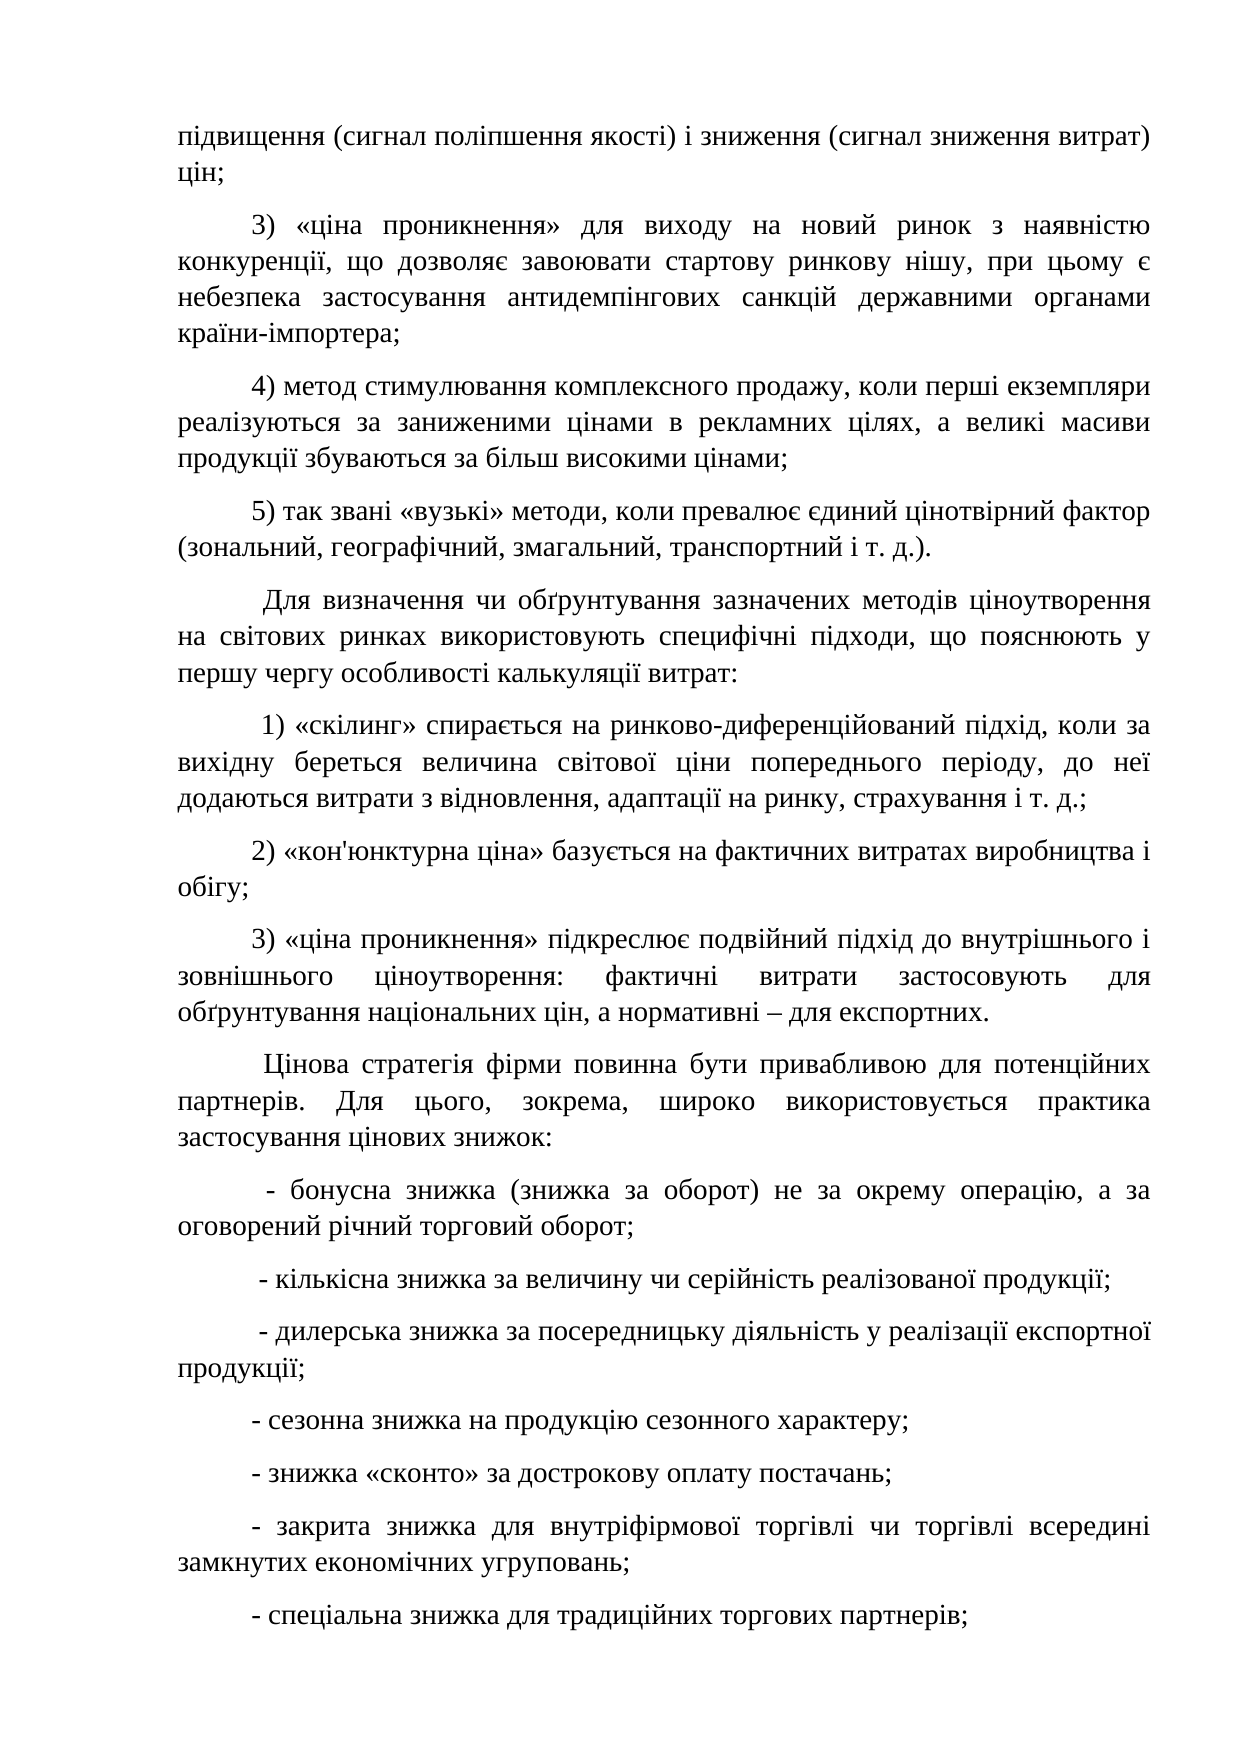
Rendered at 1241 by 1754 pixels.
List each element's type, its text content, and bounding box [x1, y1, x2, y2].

text - знижка «сконто» за дострокову оплату постачань; [177, 1455, 1152, 1489]
text 2) «кон'юнктурна ціна» базується на фактичних витратах виробництва і обігу; [177, 833, 1152, 902]
text Цінова стратегія фірми повинна бути привабливою для потенційних партнерів. Для цього, зокрема, широко використовується практика застосування цінових знижок: [177, 1047, 1152, 1152]
text - бонусна знижка (знижка за оборот) не за окрему операцію, а за оговорений річний торговий оборот; [177, 1172, 1152, 1241]
text 1) «скілинг» спирається на ринково-диференційований підхід, коли за вихідну береться величина світової ціни попереднього періоду, до неї додаються витрати з відновлення, адаптації на ринку, страхування і т. д.; [177, 707, 1152, 813]
text - дилерська знижка за посередницьку діяльність у реалізації експортної продукції; [177, 1313, 1152, 1383]
text - закрита знижка для внутріфірмової торгівлі чи торгівлі всередині замкнутих економічних угруповань; [177, 1508, 1152, 1578]
text 4) метод стимулювання комплексного продажу, коли перші екземпляри реалізуються за заниженими цінами в рекламних цілях, а великі масиви продукції збуваються за більш високими цінами; [177, 368, 1152, 474]
text - кількісна знижка за величину чи серійність реалізованої продукції; [177, 1261, 1152, 1294]
text 3) «ціна проникнення» для виходу на новий ринок з наявністю конкуренції, що дозволяє завоювати стартову ринкову нішу, при цьому є небезпека застосування антидемпінгових санкцій державними органами країни-імпортера; [177, 207, 1152, 349]
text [177, 118, 1152, 188]
text Для визначення чи обґрунтування зазначених методів ціноутворення на світових ринках використовують специфічні підходи, що пояснюють у першу чергу особливості калькуляції витрат: [177, 582, 1152, 688]
text 3) «ціна проникнення» підкреслює подвійний підхід до внутрішнього і зовнішнього ціноутворення: фактичні витрати застосовують для обґрунтування національних цін, а нормативні – для експортних. [177, 922, 1152, 1027]
text - спеціальна знижка для традиційних торгових партнерів; [177, 1597, 1152, 1631]
text 5) так звані «вузькі» методи, коли превалює єдиний цінотвірний фактор (зональний, географічний, змагальний, транспортний і т. д.). [177, 493, 1152, 563]
text - сезонна знижка на продукцію сезонного характеру; [177, 1402, 1152, 1436]
